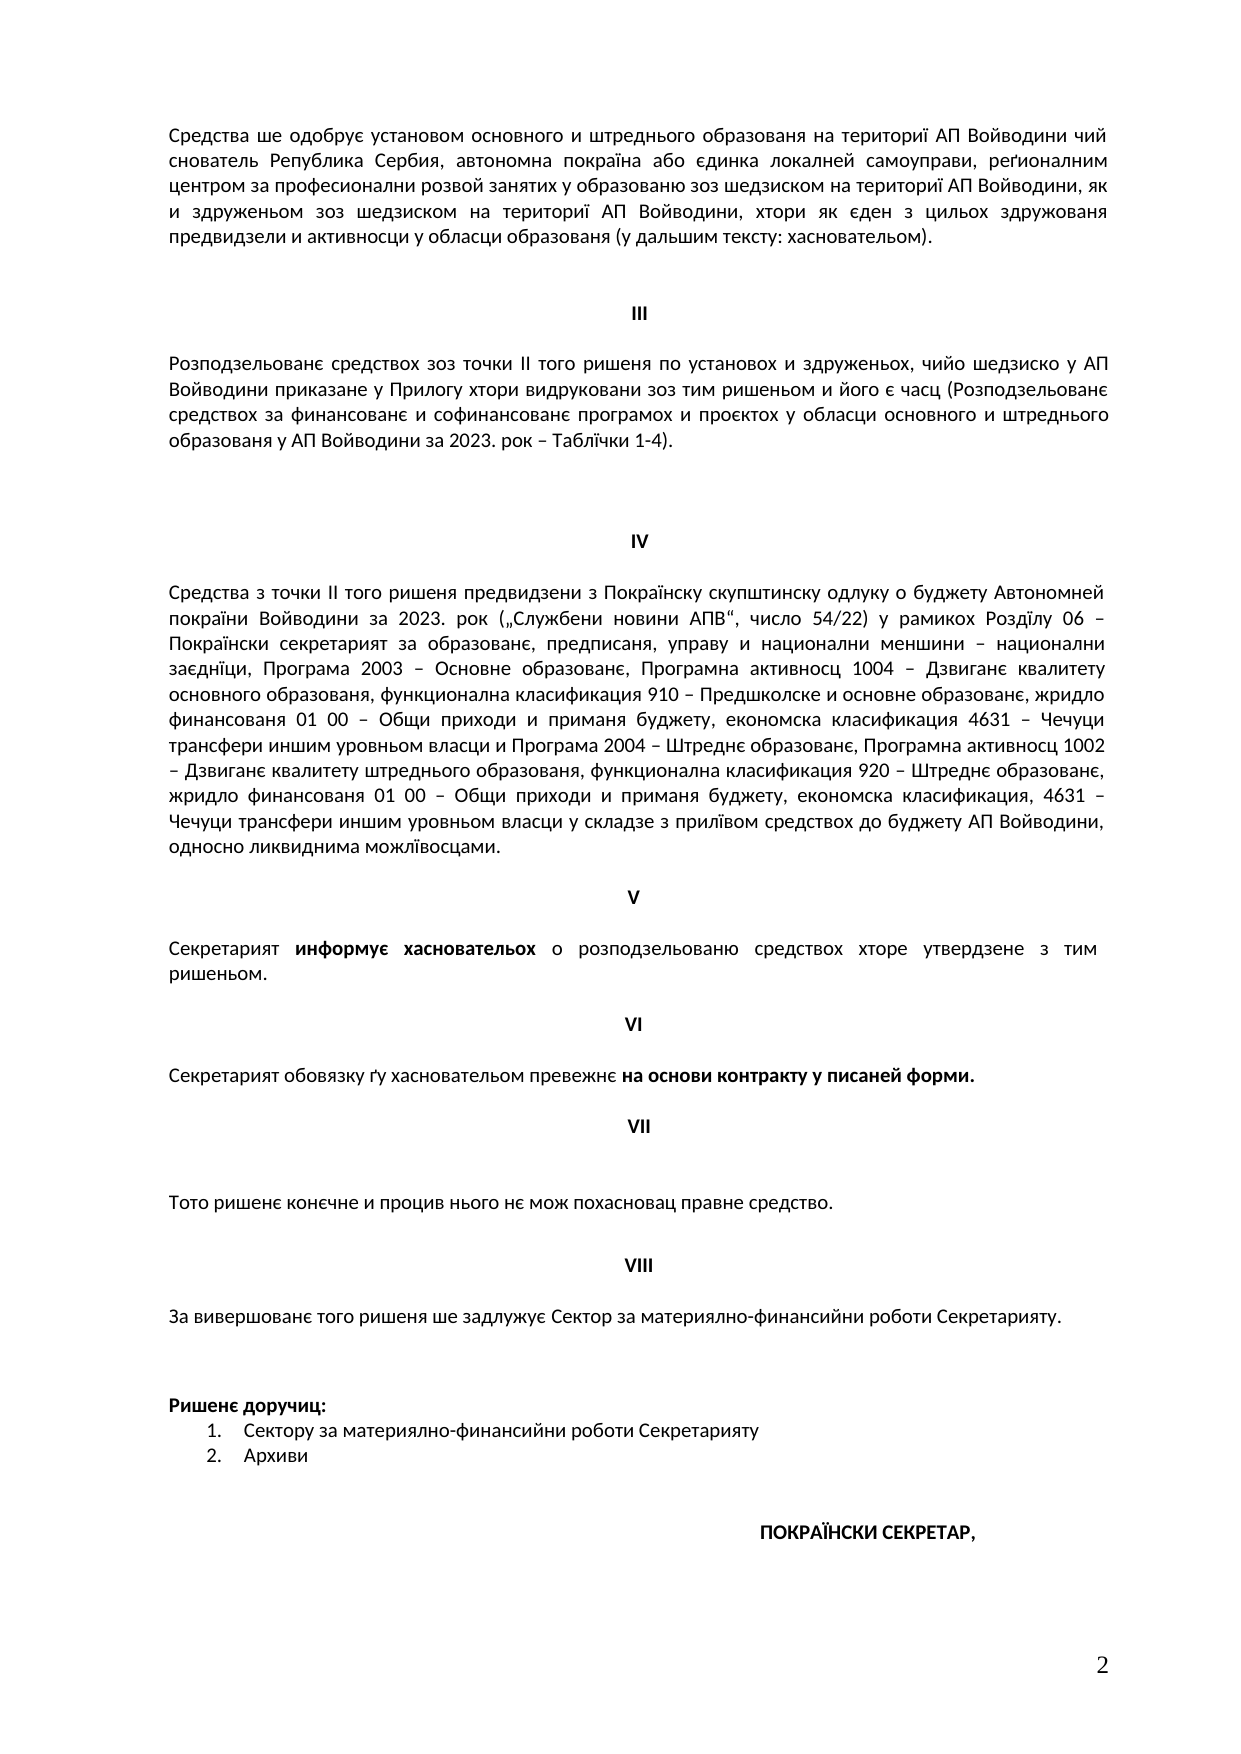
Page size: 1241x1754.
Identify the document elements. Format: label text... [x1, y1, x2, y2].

text III [169, 300, 1110, 325]
text ПОКРАЇНСКИ СЕКРЕТАР, [244, 1519, 1109, 1544]
text Средства з точки II того ришеня предвидзени з Покраїнску скупштинску одлуку о буджету Автономней покраїни Войводини за 2023. рок („Службени новини АПВ“, число 54/22) у рамикох Роздїлу 06 – Покраїнски секретарият за образованє, предписаня, управу и национални меншини – национални заєднїци, Програма 2003 – Основне образованє, Програмна активносц 1004 – Дзвиганє квалитету основного образованя, функционална класификация 910 – Предшколске и основне образованє, жридло финансованя 01 00 – Общи приходи и приманя буджету, економска класификация 4631 – Чечуци трансфери иншим уровньом власци и Програма 2004 – Штреднє образованє, Програмна активносц 1002 – Дзвиганє квалитету штреднього образованя, функционална класификация 920 – Штреднє образованє, жридло финансованя 01 00 – Общи приходи и приманя буджету, економска класификация, 4631 – Чечуци трансфери иншим уровньом власци у складзе з прилївом средствох до буджету АП Войводини, односно ликвиднима можлївосцами. [169, 579, 1106, 859]
text IV [169, 528, 1110, 554]
text V [169, 884, 1098, 910]
list Сектору за материялно-финансийни роботи Секретарияту [206, 1417, 1109, 1443]
list Архиви [206, 1443, 1109, 1468]
text Розподзельованє средствох зоз точки II того ришеня по установох и здруженьох, чийо шедзиско у АП Войводини приказане у Прилогу хтори видруковани зоз тим ришеньом и його є часц (Розподзельованє средствох за финансованє и софинансованє програмох и проєктох у обласци основного и штреднього образованя у АП Войводини за 2023. рок – Таблїчки 1-4). [169, 351, 1110, 452]
text Тото ришенє конєчне и процив нього нє мож похасновац правне средство. [169, 1189, 1109, 1214]
text VIII [169, 1252, 1109, 1278]
text Секретарият обовязку ґу хасновательом превежнє на основи контракту у писаней форми. [169, 1062, 1098, 1088]
text Средства ше одобрує установом основного и штреднього образованя на териториї АП Войводини чий снователь Република Сербия, автономна покраїна або єдинка локалней самоуправи, реґионалним центром за професионални розвой занятих у образованю зоз шедзиском на териториї АП Войводини, як и здруженьом зоз шедзиском на териториї АП Войводини, хтори як єден з цильох здружованя предвидзели и активносци у обласци образованя (у дальшим тексту: хасновательом). [169, 122, 1109, 249]
text За вивершованє того ришеня ше задлужує Сектор за материялно-финансийни роботи Секретарияту. [169, 1303, 1109, 1328]
text VI [169, 1011, 1098, 1037]
text Секретарият информує хасновательох о розподзельованю средствох хторе утвердзене з тим ришеньом. [169, 935, 1098, 986]
text Ришенє доручиц: [169, 1392, 1109, 1417]
text VII [169, 1113, 1109, 1138]
